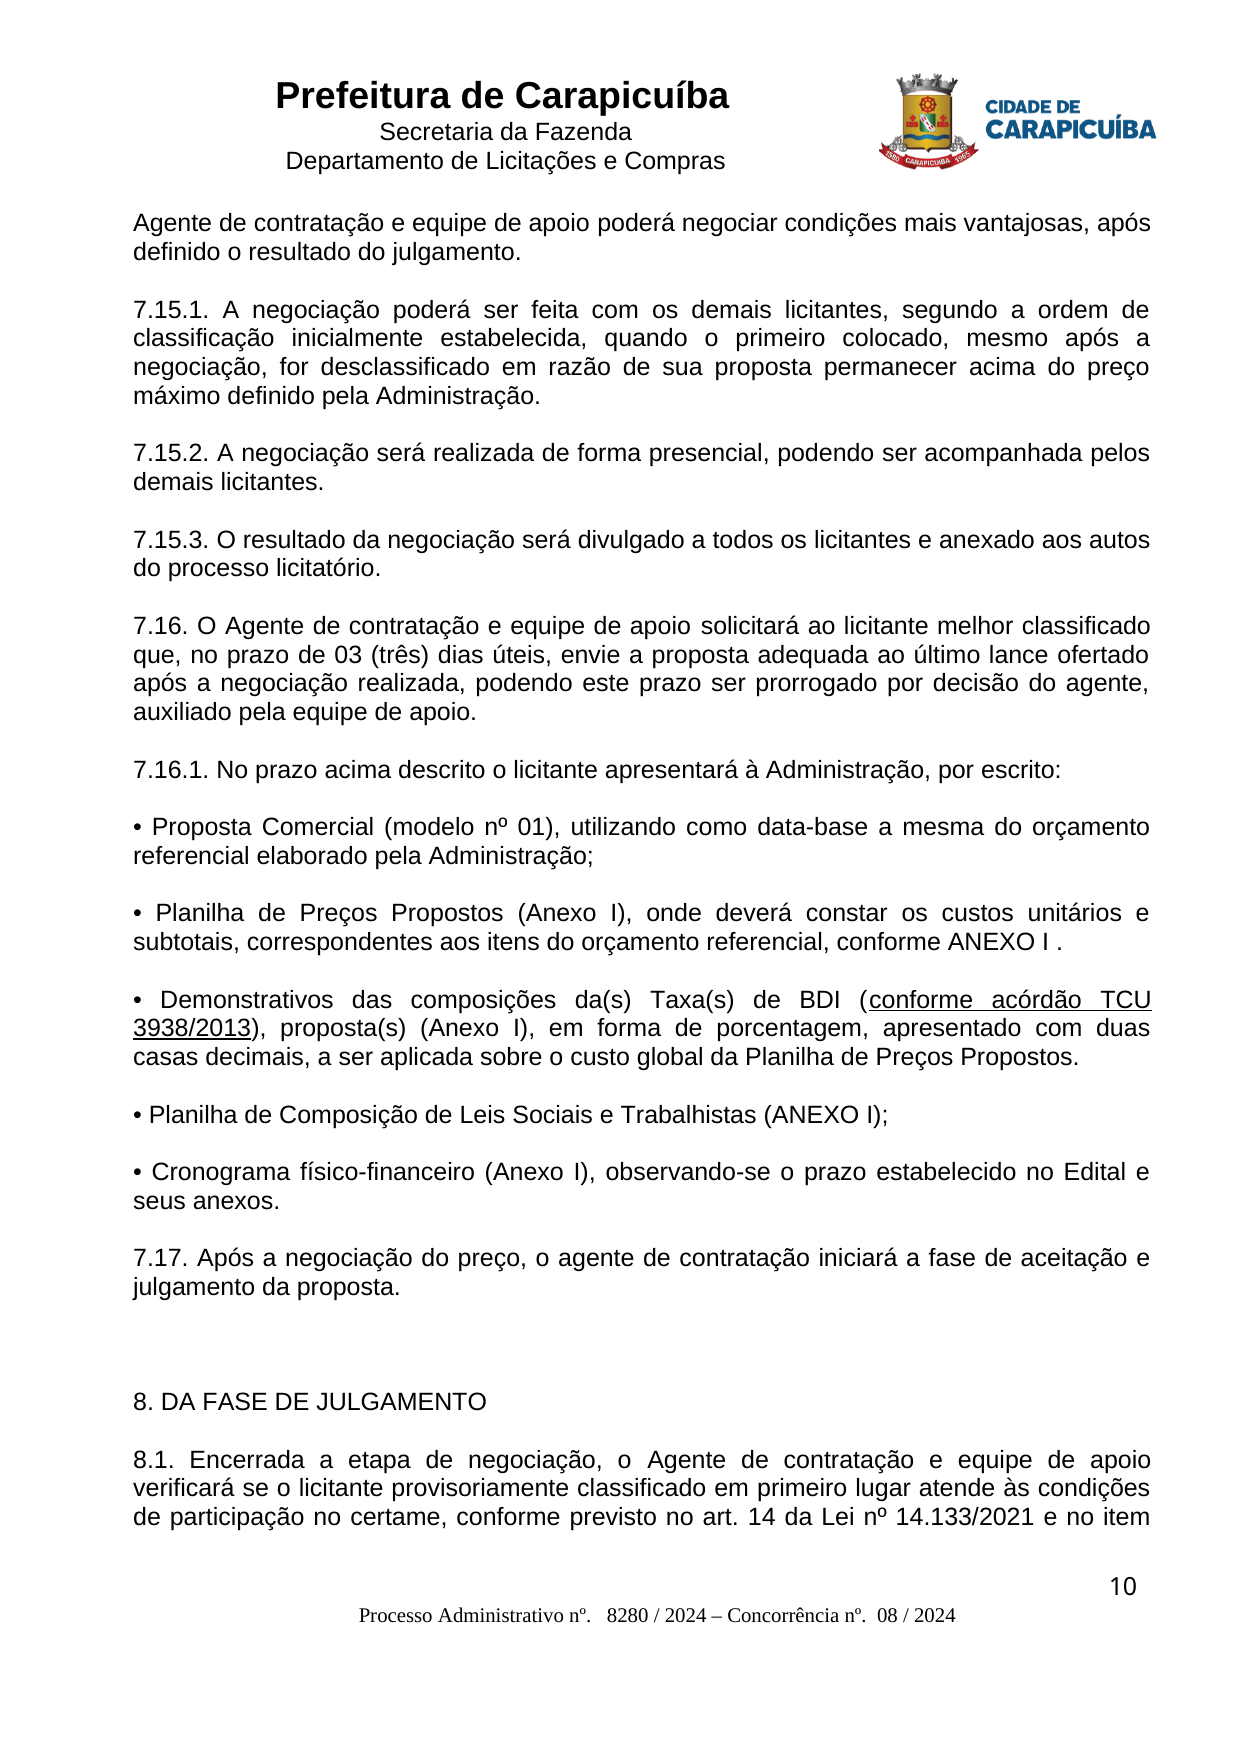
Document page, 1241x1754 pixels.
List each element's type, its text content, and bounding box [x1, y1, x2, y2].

text • Planilha de Composição de Leis Sociais e Trabalhistas (ANEXO I); [133, 1100, 1152, 1128]
text 7.16. O Agente de contratação e equipe de apoio solicitará ao licitante melhor classificado que, no prazo de 03 (três) dias úteis, envie a proposta adequada ao último lance ofertado após a negociação realizada, podendo este prazo ser prorrogado por decisão do agente, auxiliado pela equipe de apoio. [133, 611, 1152, 726]
text 7.15.2. A negociação será realizada de forma presencial, podendo ser acompanhada pelos demais licitantes. [133, 438, 1152, 496]
text • Proposta Comercial (modelo nº 01), utilizando como data-base a mesma do orçamento referencial elaborado pela Administração; [133, 812, 1152, 870]
text • Cronograma físico-financeiro (Anexo I), observando-se o prazo estabelecido no Edital e seus anexos. [133, 1157, 1152, 1215]
text 7.17. Após a negociação do preço, o agente de contratação iniciará a fase de aceitação e julgamento da proposta. [133, 1243, 1152, 1301]
text 7.15.1. A negociação poderá ser feita com os demais licitantes, segundo a ordem de classificação inicialmente estabelecida, quando o primeiro colocado, mesmo após a negociação, for desclassificado em razão de sua proposta permanecer acima do preço máximo definido pela Administração. [133, 295, 1152, 410]
text 7.15.3. O resultado da negociação será divulgado a todos os licitantes e anexado aos autos do processo licitatório. [133, 525, 1152, 582]
picture [877, 65, 1159, 172]
text 8. DA FASE DE JULGAMENTO [133, 1387, 1152, 1416]
text 7.16.1. No prazo acima descrito o licitante apresentará à Administração, por escrito: [133, 755, 1152, 783]
text • Demonstrativos das composições da(s) Taxa(s) de BDI (conforme acórdão TCU 3938/2013), proposta(s) (Anexo I), em forma de porcentagem, apresentado com duas casas decimais, a ser aplicada sobre o custo global da Planilha de Preços Propostos. [133, 985, 1152, 1071]
text • Planilha de Preços Propostos (Anexo I), onde deverá constar os custos unitários e subtotais, correspondentes aos itens do orçamento referencial, conforme ANEXO I . [133, 898, 1152, 956]
